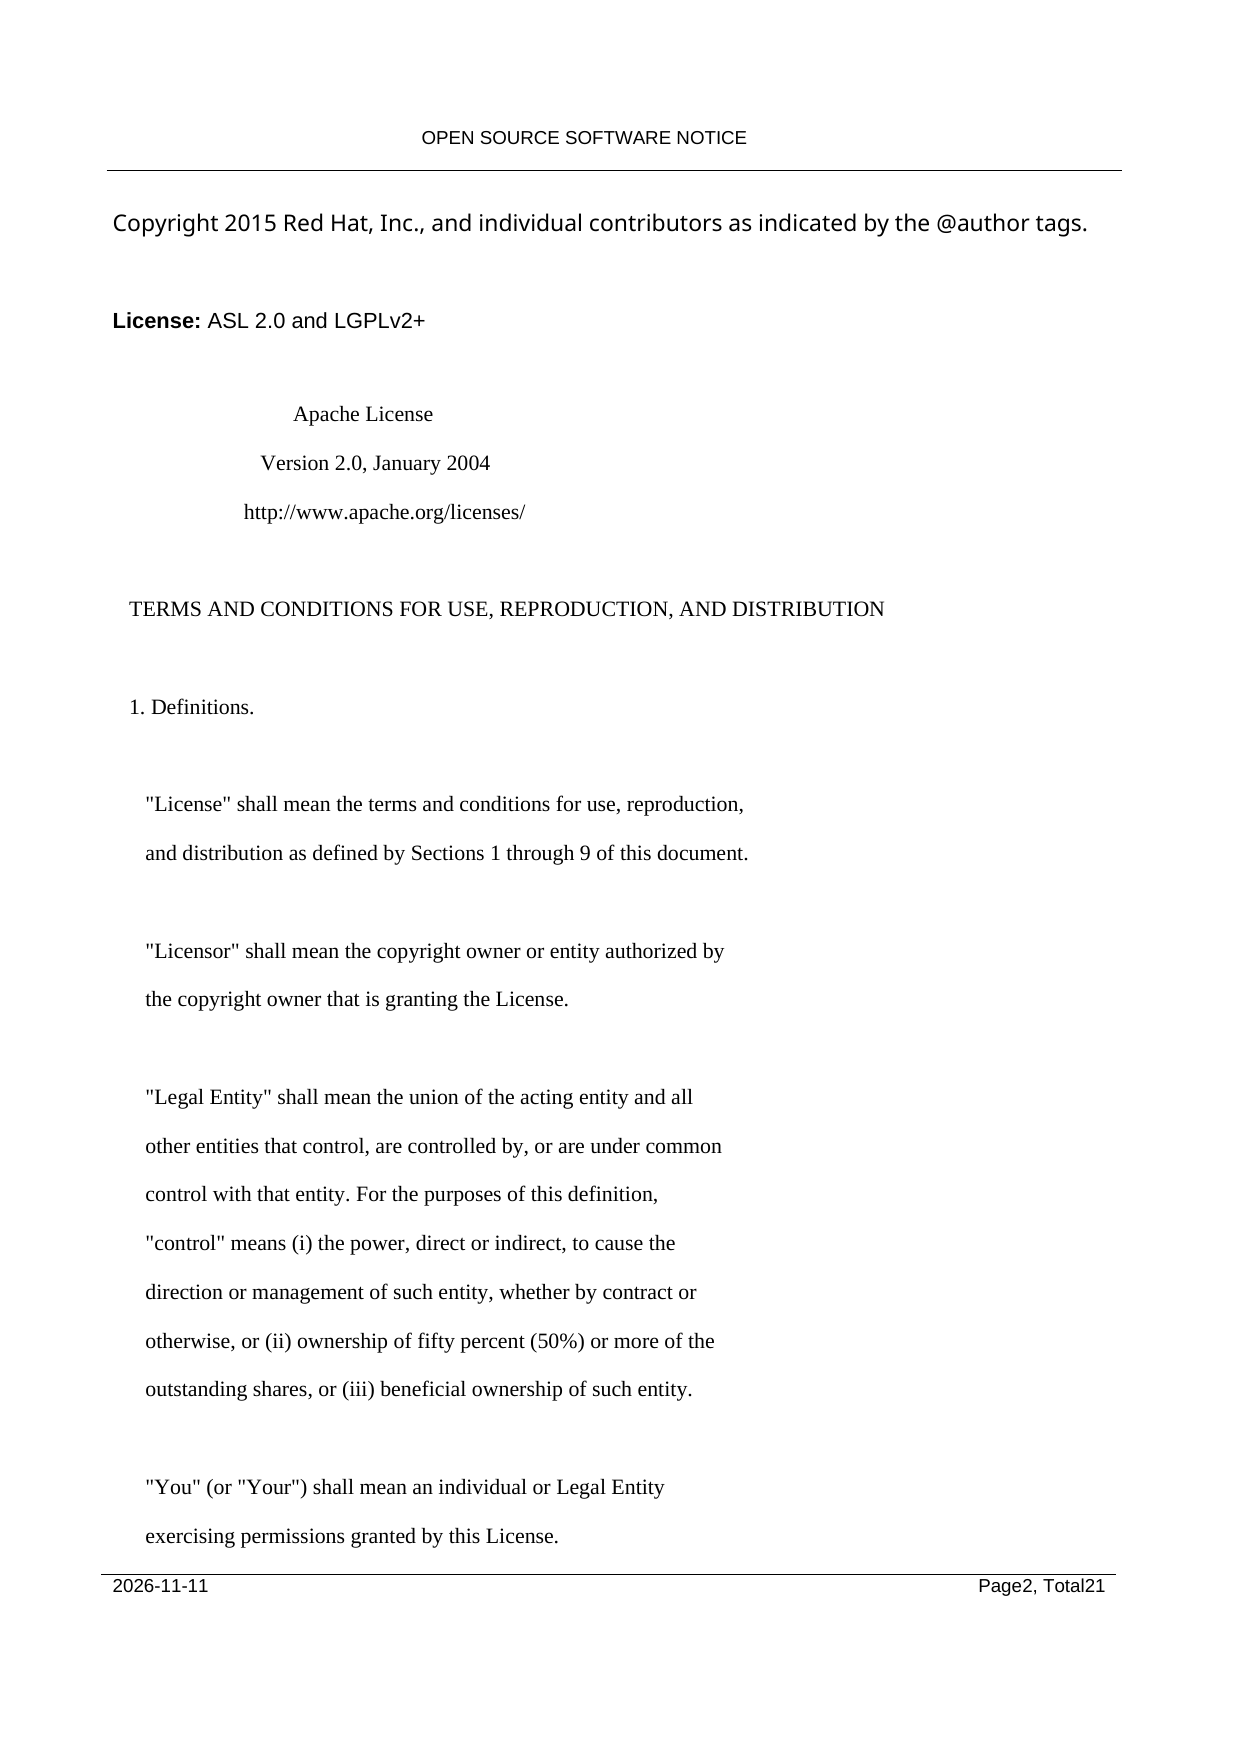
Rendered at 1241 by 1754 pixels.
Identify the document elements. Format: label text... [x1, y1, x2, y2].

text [112, 349, 1128, 1551]
text License: ASL 2.0 and LGPLv2+ [112, 304, 1128, 336]
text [112, 206, 1128, 288]
